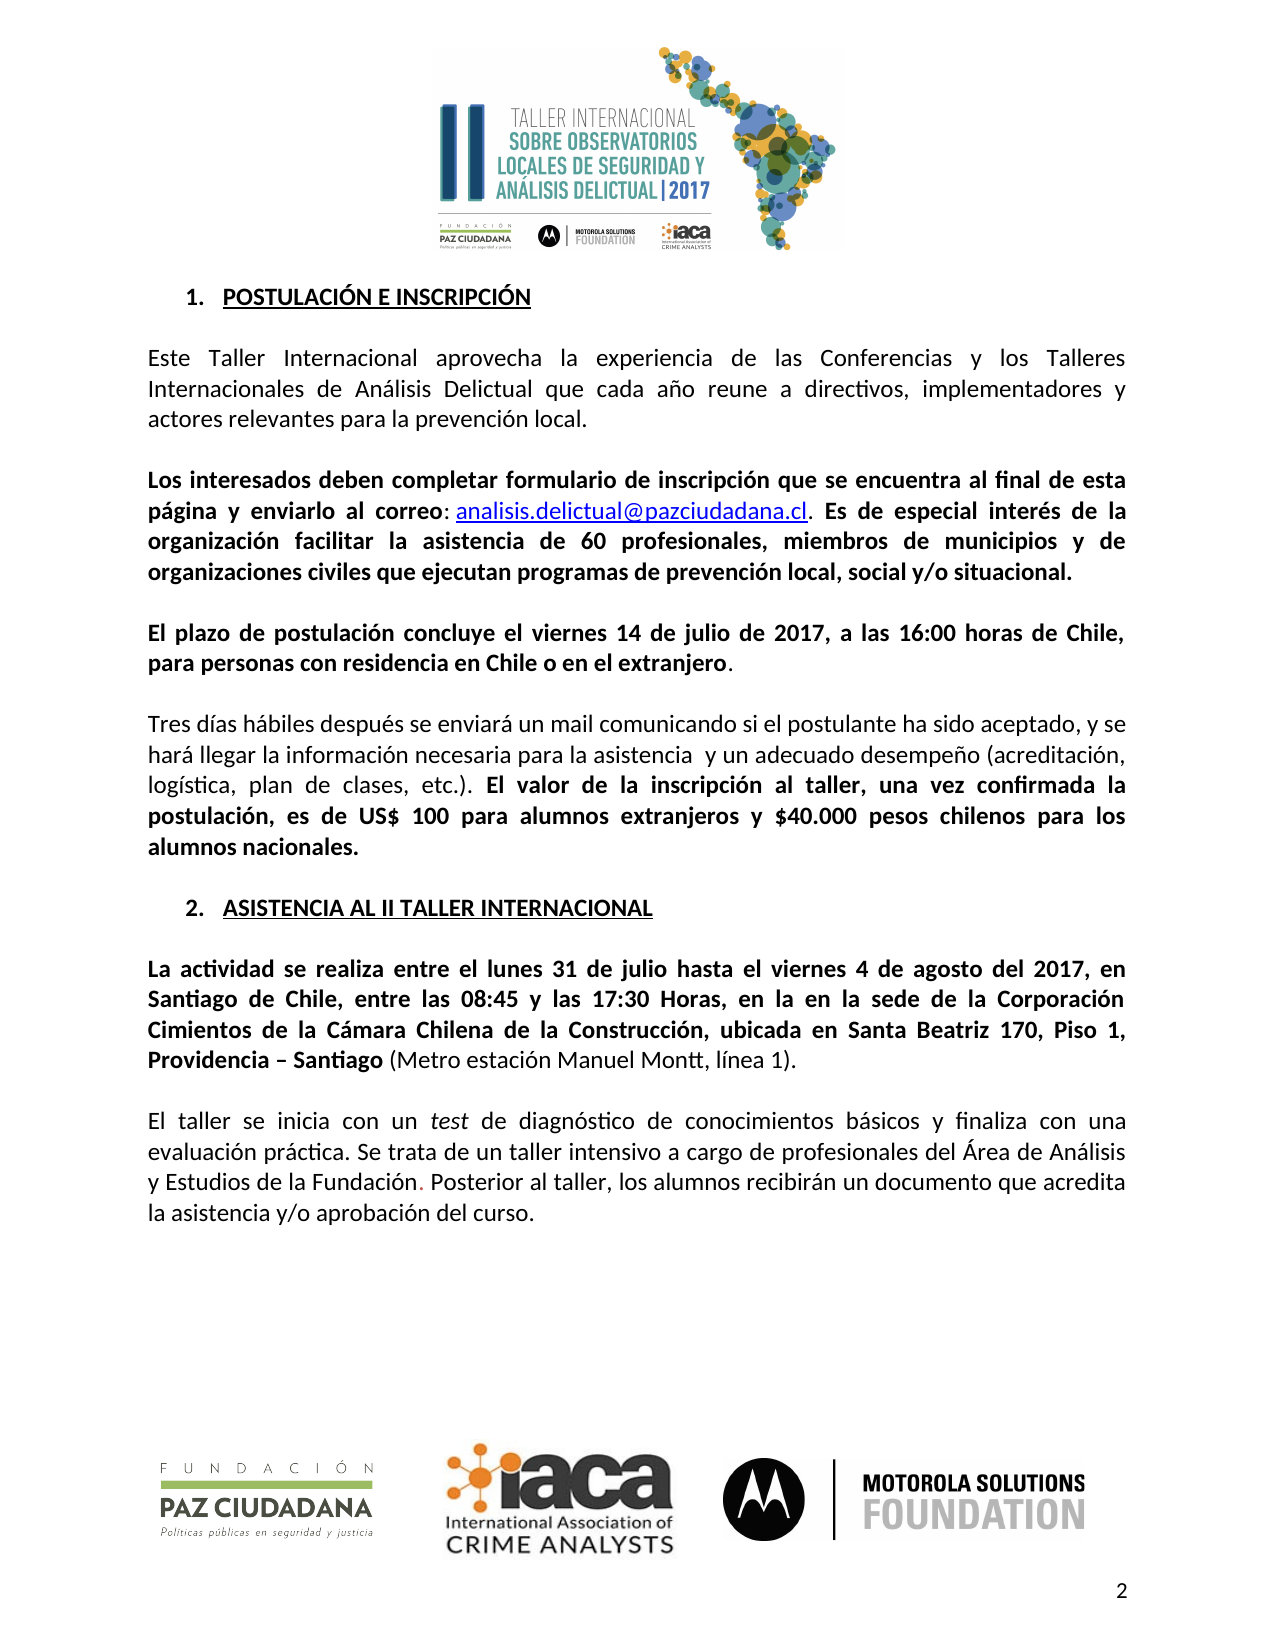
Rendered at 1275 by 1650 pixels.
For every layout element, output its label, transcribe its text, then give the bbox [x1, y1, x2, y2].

text Este Taller Internacional aprovecha la experiencia de las Conferencias y los Talleres Internacionales de Análisis Delictual que cada año reune a directivos, implementadores y actores relevantes para la prevención local. [148, 342, 1127, 434]
text Los interesados deben completar formulario de inscripción que se encuentra al final de esta página y enviarlo al correo: analisis.delictual@pazciudadana.cl. Es de especial interés de la organización facilitar la asistencia de 60 profesionales, miembros de municipios y de organizaciones civiles que ejecutan programas de prevención local, social y/o situacional. [148, 464, 1127, 587]
text La actividad se realiza entre el lunes 31 de julio hasta el viernes 4 de agosto del 2017, en Santiago de Chile, entre las 08:45 y las 17:30 Horas, en la en la sede de la Corporación Cimientos de la Cámara Chilena de la Construcción, ubicada en Santa Beatriz 170, Piso 1, Providencia – Santiago (Metro estación Manuel Montt, línea 1). [148, 953, 1127, 1075]
text El taller se inicia con un test de diagnóstico de conocimientos básicos y finaliza con una evaluación práctica. Se trata de un taller intensivo a cargo de profesionales del Área de Análisis y Estudios de la Fundación. Posterior al taller, los alumnos recibirán un documento que acredita la asistencia y/o aprobación del curso. [148, 1105, 1127, 1227]
picture [723, 1458, 1085, 1541]
text El plazo de postulación concluye el viernes 14 de julio de 2017, a las 16:00 horas de Chile, para personas con residencia en Chile o en el extranjero. [148, 617, 1127, 678]
picture [442, 1439, 678, 1560]
list ASISTENCIA AL II TALLER INTERNACIONAL [185, 892, 1127, 922]
picture [147, 1448, 389, 1551]
list POSTULACIÓN E INSCRIPCIÓN [185, 281, 1127, 312]
picture [431, 47, 844, 251]
text Tres días hábiles después se enviará un mail comunicando si el postulante ha sido aceptado, y se hará llegar la información necesaria para la asistencia y un adecuado desempeño (acreditación, logística, plan de clases, etc.). El valor de la inscripción al taller, una vez confirmada la postulación, es de US$ 100 para alumnos extranjeros y $40.000 pesos chilenos para los alumnos nacionales. [148, 709, 1127, 861]
